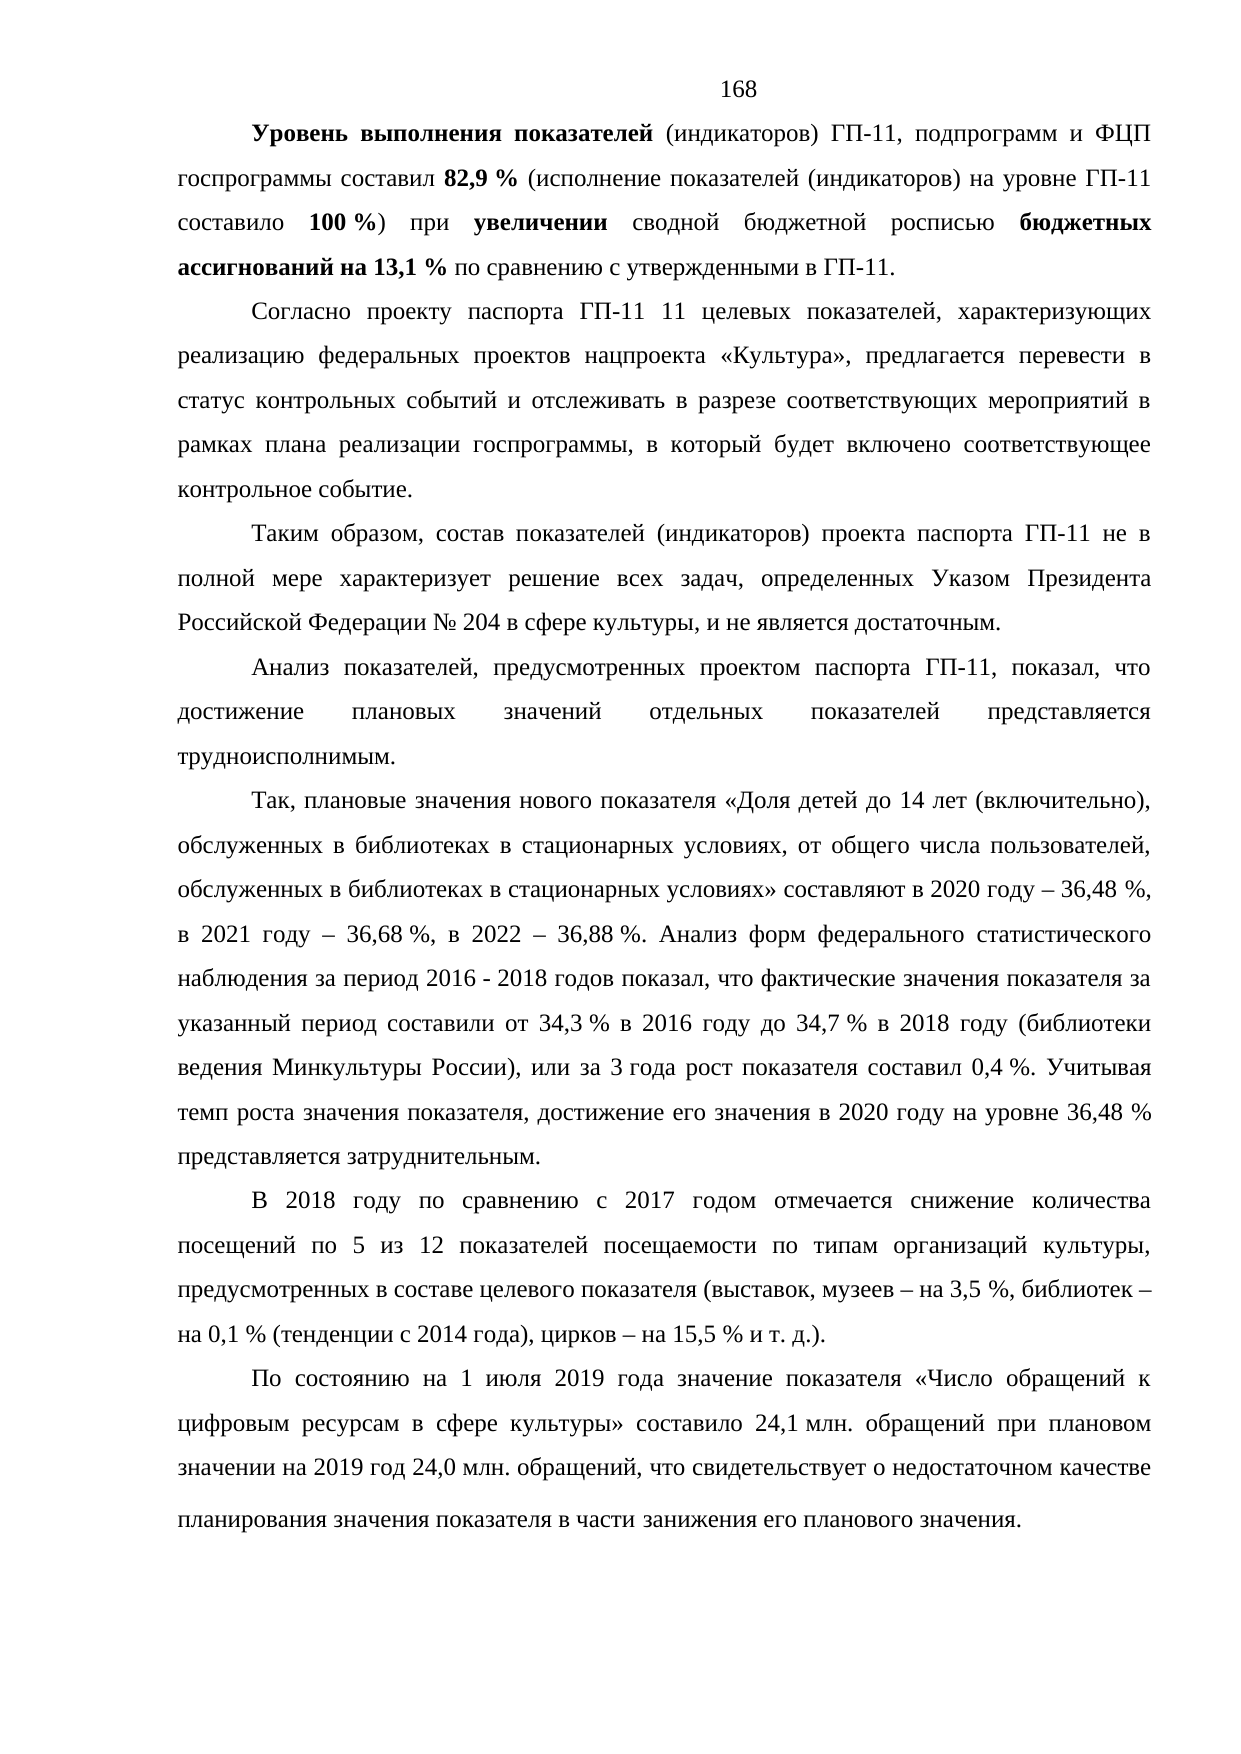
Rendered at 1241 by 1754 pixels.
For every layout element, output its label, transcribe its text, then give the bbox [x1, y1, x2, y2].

text Уровень выполнения показателей (индикаторов) ГП-11, подпрограмм и ФЦП госпрограммы составил 82,9 % (исполнение показателей (индикаторов) на уровне ГП-11 составило 100 %) при увеличении сводной бюджетной росписью бюджетных ассигнований на 13,1 % по сравнению с утвержденными в ГП-11. [177, 118, 1152, 280]
text Согласно проекту паспорта ГП-11 11 целевых показателей, характеризующих реализацию федеральных проектов нацпроекта «Культура», предлагается перевести в статус контрольных событий и отслеживать в разрезе соответствующих мероприятий в рамках плана реализации госпрограммы, в который будет включено соответствующее контрольное событие. [177, 296, 1152, 503]
text По состоянию на 1 июля 2019 года значение показателя «Число обращений к цифровым ресурсам в сфере культуры» составило 24,1 млн. обращений при плановом значении на 2019 год 24,0 млн. обращений, что свидетельствует о недостаточном качестве планирования значения показателя в части занижения его планового значения. [177, 1363, 1152, 1533]
text В 2018 году по сравнению с 2017 годом отмечается снижение количества посещений по 5 из 12 показателей посещаемости по типам организаций культуры, предусмотренных в составе целевого показателя (выставок, музеев – на 3,5 %, библиотек – на 0,1 % (тенденции с 2014 года), цирков – на 15,5 % и т. д.). [177, 1186, 1152, 1348]
text Анализ показателей, предусмотренных проектом паспорта ГП-11, показал, что достижение плановых значений отдельных показателей представляется трудноисполнимым. [177, 652, 1152, 769]
text Таким образом, состав показателей (индикаторов) проекта паспорта ГП-11 не в полной мере характеризует решение всех задач, определенных Указом Президента Российской Федерации № 204 в сфере культуры, и не является достаточным. [177, 518, 1152, 636]
text Так, плановые значения нового показателя «Доля детей до 14 лет (включительно), обслуженных в библиотеках в стационарных условиях, от общего числа пользователей, обслуженных в библиотеках в стационарных условиях» составляют в 2020 году – 36,48 %, в 2021 году – 36,68 %, в 2022 – 36,88 %. Анализ форм федерального статистического наблюдения за период 2016 - 2018 годов показал, что фактические значения показателя за указанный период составили от 34,3 % в 2016 году до 34,7 % в 2018 году (библиотеки ведения Минкультуры России), или за 3 года рост показателя составил 0,4 %. Учитывая темп роста значения показателя, достижение его значения в 2020 году на уровне 36,48 % представляется затруднительным. [177, 785, 1152, 1170]
